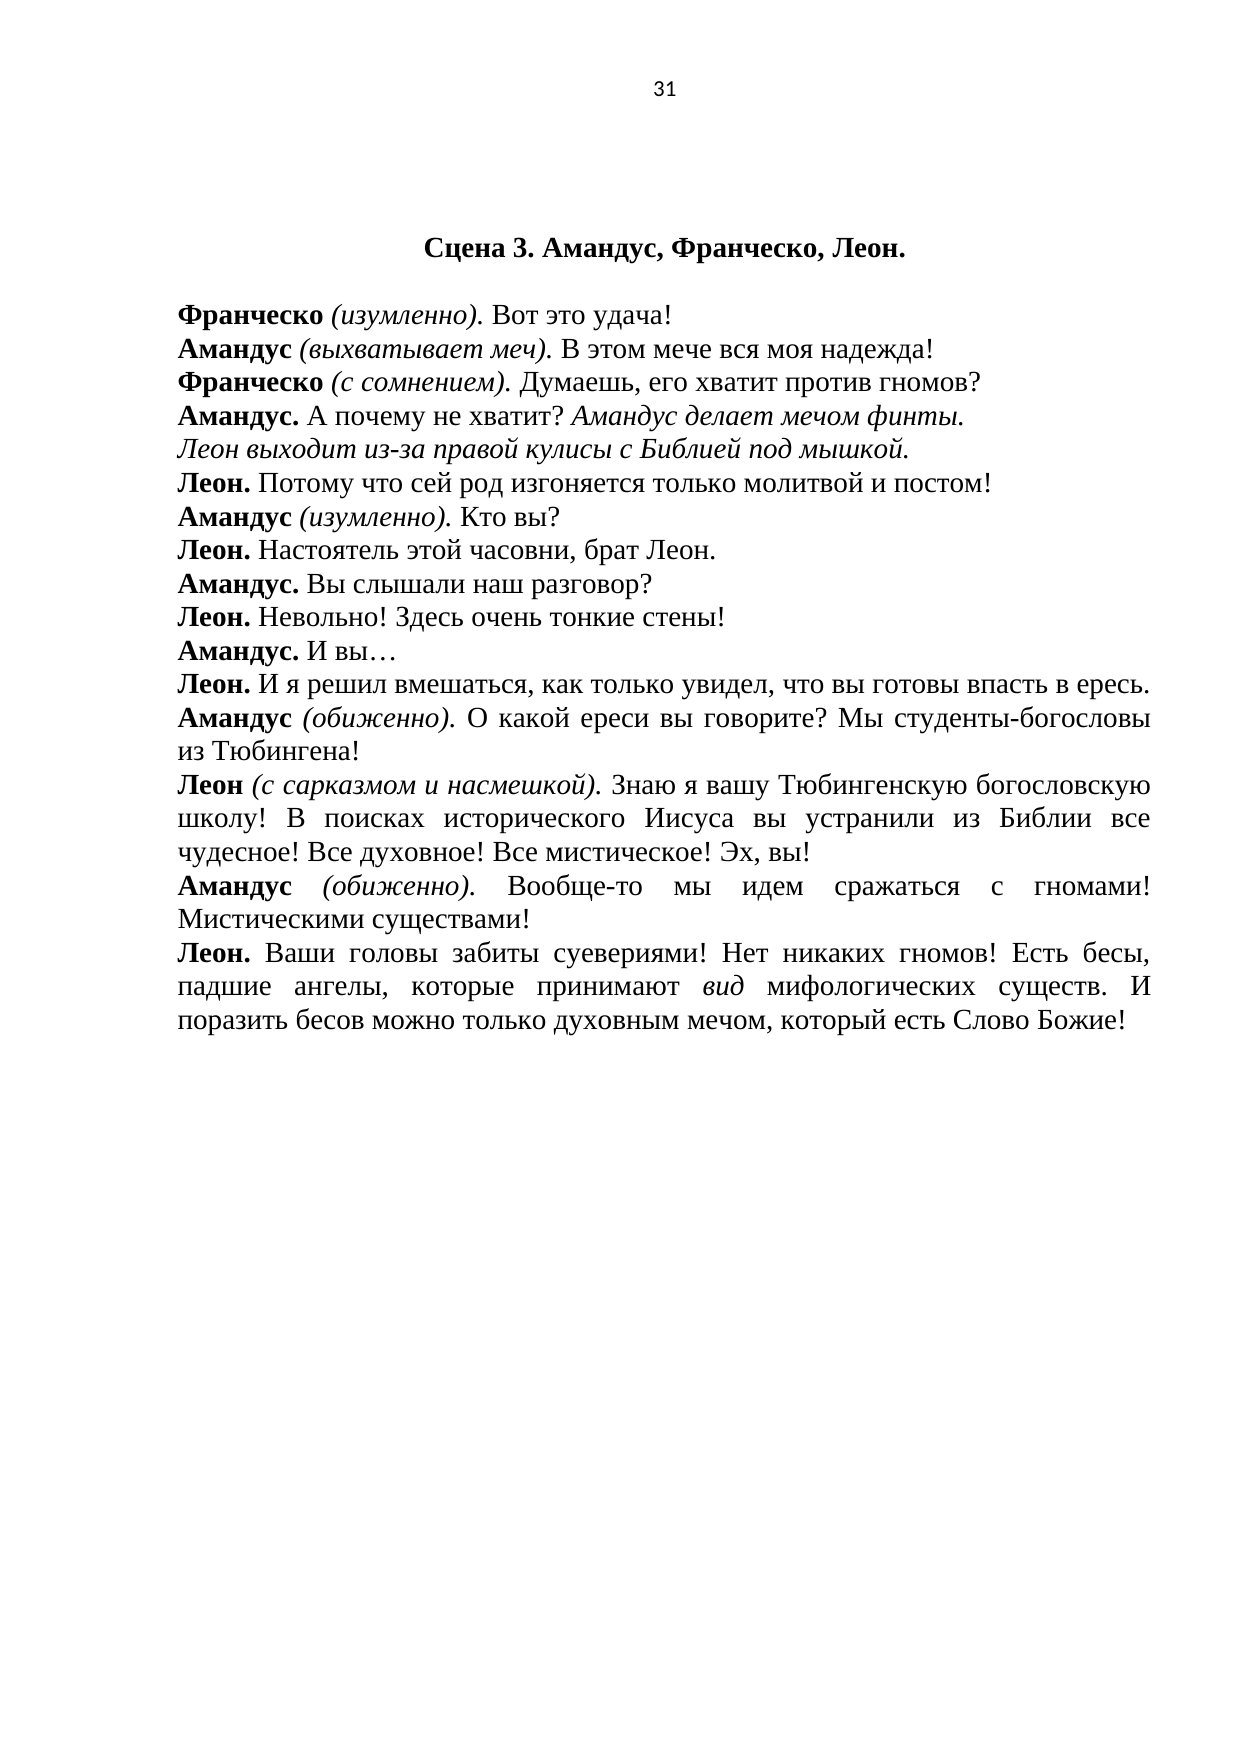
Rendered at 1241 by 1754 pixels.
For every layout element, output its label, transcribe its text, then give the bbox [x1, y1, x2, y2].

text Амандус (изумленно). Кто вы? [177, 499, 1152, 532]
text Амандус. Вы слышали наш разговор? [177, 566, 1152, 599]
text Франческо (изумленно). Вот это удача! [177, 297, 1152, 331]
text Сцена 3. Амандус, Франческо, Леон. [177, 230, 1152, 264]
text Леон. Настоятель этой часовни, брат Леон. [177, 532, 1152, 566]
text Леон (с сарказмом и насмешкой). Знаю я вашу Тюбингенскую богословскую школу! В поисках исторического Иисуса вы устранили из Библии все чудесное! Все духовное! Все мистическое! Эх, вы! [177, 767, 1152, 868]
text Леон. Невольно! Здесь очень тонкие стены! [177, 599, 1152, 633]
text Амандус. И вы… [177, 633, 1152, 666]
text Амандус (обиженно). Вообще-то мы идем сражаться с гномами! Мистическими существами! [177, 868, 1152, 935]
text Леон выходит из-за правой кулисы с Библией под мышкой. [177, 432, 1152, 465]
text Леон. И я решил вмешаться, как только увидел, что вы готовы впасть в ересь. [177, 666, 1152, 700]
text Амандус. А почему не хватит? Амандус делает мечом финты. [177, 398, 1152, 432]
text Амандус (обиженно). О какой ереси вы говорите? Мы студенты-богословы из Тюбингена! [177, 700, 1152, 767]
text Амандус (выхватывает меч). В этом мече вся моя надежда! [177, 331, 1152, 364]
text Франческо (с сомнением). Думаешь, его хватит против гномов? [177, 364, 1152, 398]
text Леон. Потому что сей род изгоняется только молитвой и постом! [177, 465, 1152, 499]
text Леон. Ваши головы забиты суевериями! Нет никаких гномов! Есть бесы, падшие ангелы, которые принимают вид мифологических существ. И поразить бесов можно только духовным мечом, который есть Слово Божие! [177, 935, 1152, 1035]
